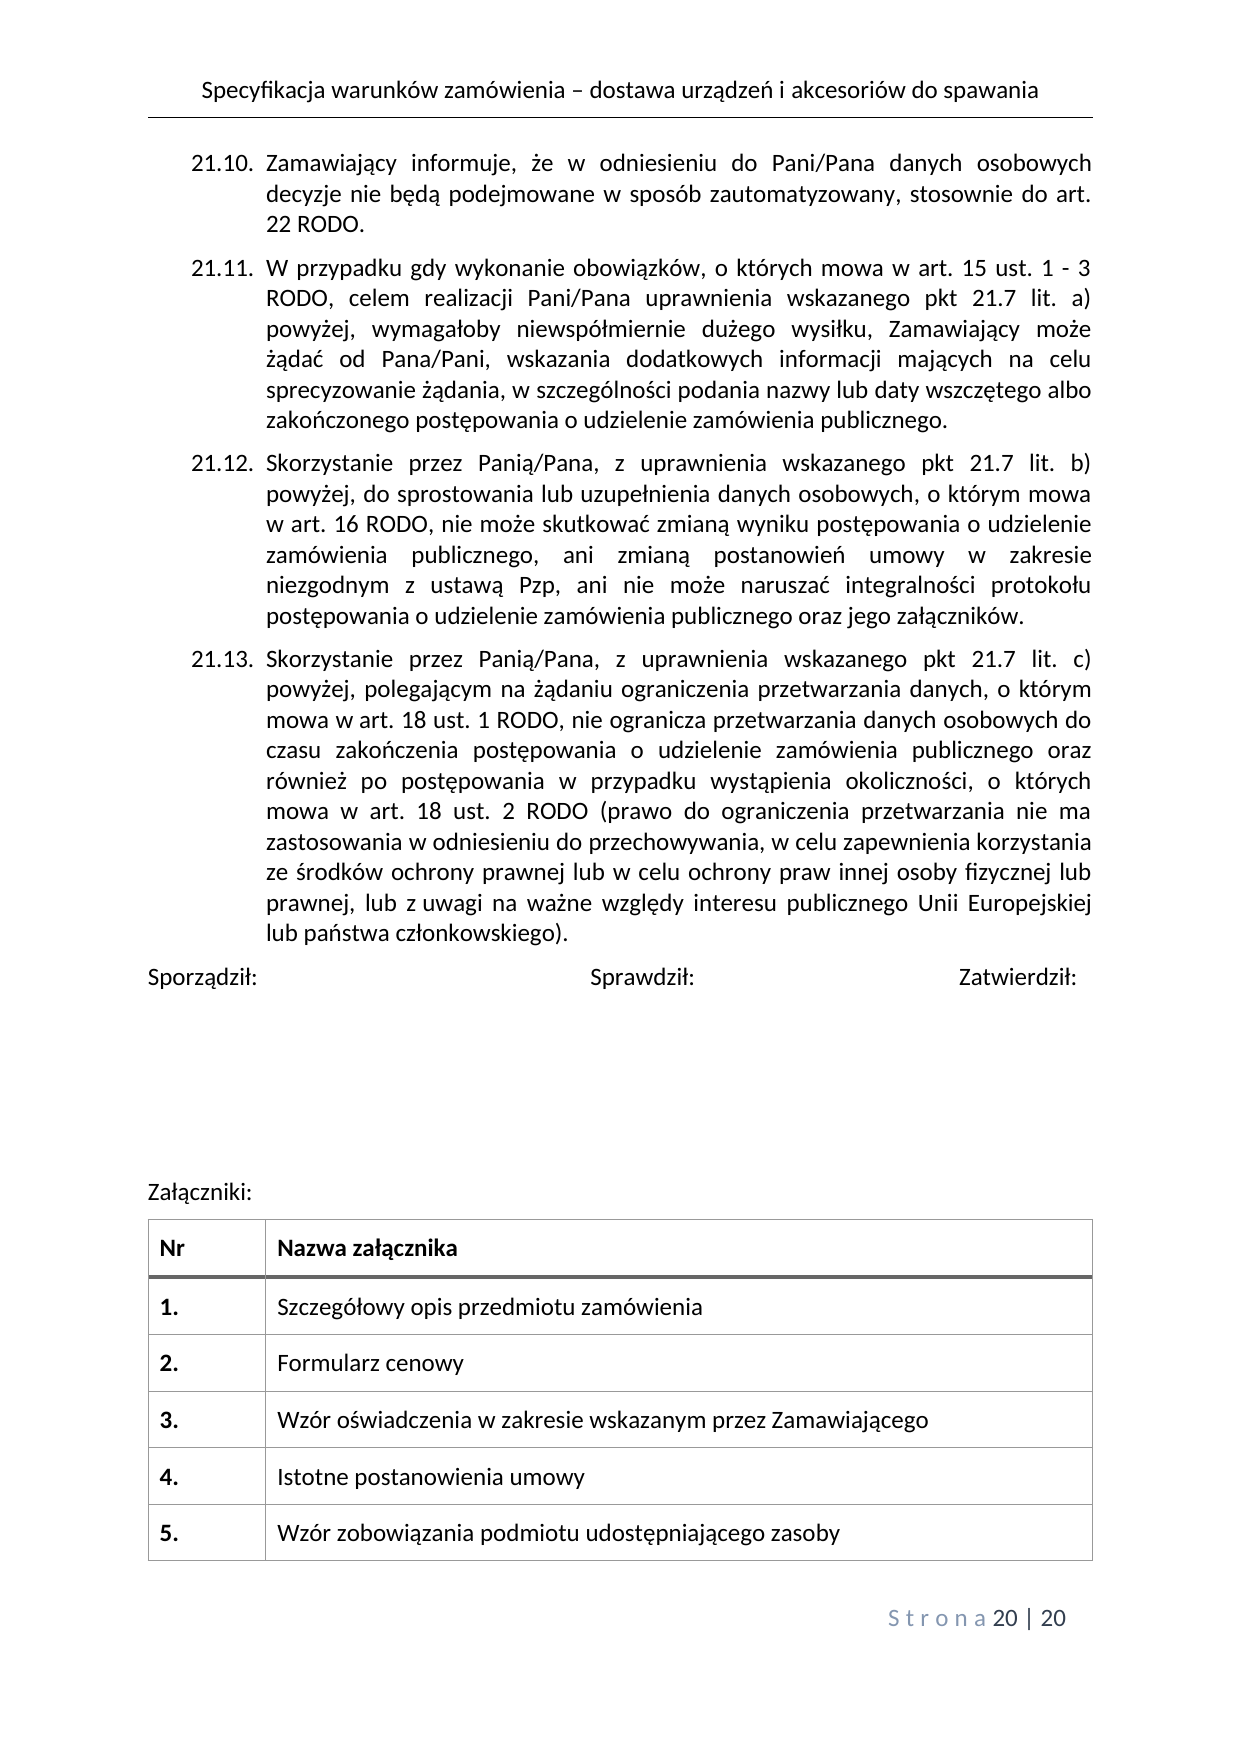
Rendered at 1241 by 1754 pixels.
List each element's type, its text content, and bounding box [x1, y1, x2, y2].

table_cell Wzór oświadczenia w zakresie wskazanym przez Zamawiającego [266, 1392, 1092, 1447]
table_cell 4. [149, 1448, 265, 1504]
table_cell Szczegółowy opis przedmiotu zamówienia [266, 1279, 1092, 1334]
table_cell Wzór zobowiązania podmiotu udostępniającego zasoby [266, 1505, 1092, 1560]
table_cell Formularz cenowy [266, 1335, 1092, 1391]
list W przypadku gdy wykonanie obowiązków, o których mowa w art. 15 ust. 1 - 3 RODO, celem realizacji Pani/Pana uprawnienia wskazanego pkt 21.7 lit. a) powyżej, wymagałoby niewspółmiernie dużego wysiłku, Zamawiający może żądać od Pana/Pani, wskazania dodatkowych informacji mających na celu sprecyzowanie żądania, w szczególności podania nazwy lub daty wszczętego albo zakończonego postępowania o udzielenie zamówienia publicznego. [191, 252, 1093, 435]
table_cell Istotne postanowienia umowy [266, 1448, 1092, 1504]
table_cell 1. [149, 1279, 265, 1334]
table_header Nazwa załącznika [266, 1220, 1092, 1275]
table_header Nr [149, 1220, 265, 1275]
text Załączniki: [148, 1176, 1093, 1206]
list Zamawiający informuje, że w odniesieniu do Pani/Pana danych osobowych decyzje nie będą podejmowane w sposób zautomatyzowany, stosownie do art. 22 RODO. [191, 148, 1093, 239]
table_cell 3. [149, 1392, 265, 1447]
text Sporządził: Sprawdził: Zatwierdził: [148, 961, 1093, 991]
table_cell 5. [149, 1505, 265, 1560]
list Skorzystanie przez Panią/Pana, z uprawnienia wskazanego pkt 21.7 lit. c) powyżej, polegającym na żądaniu ograniczenia przetwarzania danych, o którym mowa w art. 18 ust. 1 RODO, nie ogranicza przetwarzania danych osobowych do czasu zakończenia postępowania o udzielenie zamówienia publicznego oraz również po postępowania w przypadku wystąpienia okoliczności, o których mowa w art. 18 ust. 2 RODO (prawo do ograniczenia przetwarzania nie ma zastosowania w odniesieniu do przechowywania, w celu zapewnienia korzystania ze środków ochrony prawnej lub w celu ochrony praw innej osoby fizycznej lub prawnej, lub z uwagi na ważne względy interesu publicznego Unii Europejskiej lub państwa członkowskiego). [191, 643, 1093, 948]
table_cell 2. [149, 1335, 265, 1391]
list Skorzystanie przez Panią/Pana, z uprawnienia wskazanego pkt 21.7 lit. b) powyżej, do sprostowania lub uzupełnienia danych osobowych, o którym mowa w art. 16 RODO, nie może skutkować zmianą wyniku postępowania o udzielenie zamówienia publicznego, ani zmianą postanowień umowy w zakresie niezgodnym z ustawą Pzp, ani nie może naruszać integralności protokołu postępowania o udzielenie zamówienia publicznego oraz jego załączników. [191, 447, 1093, 630]
